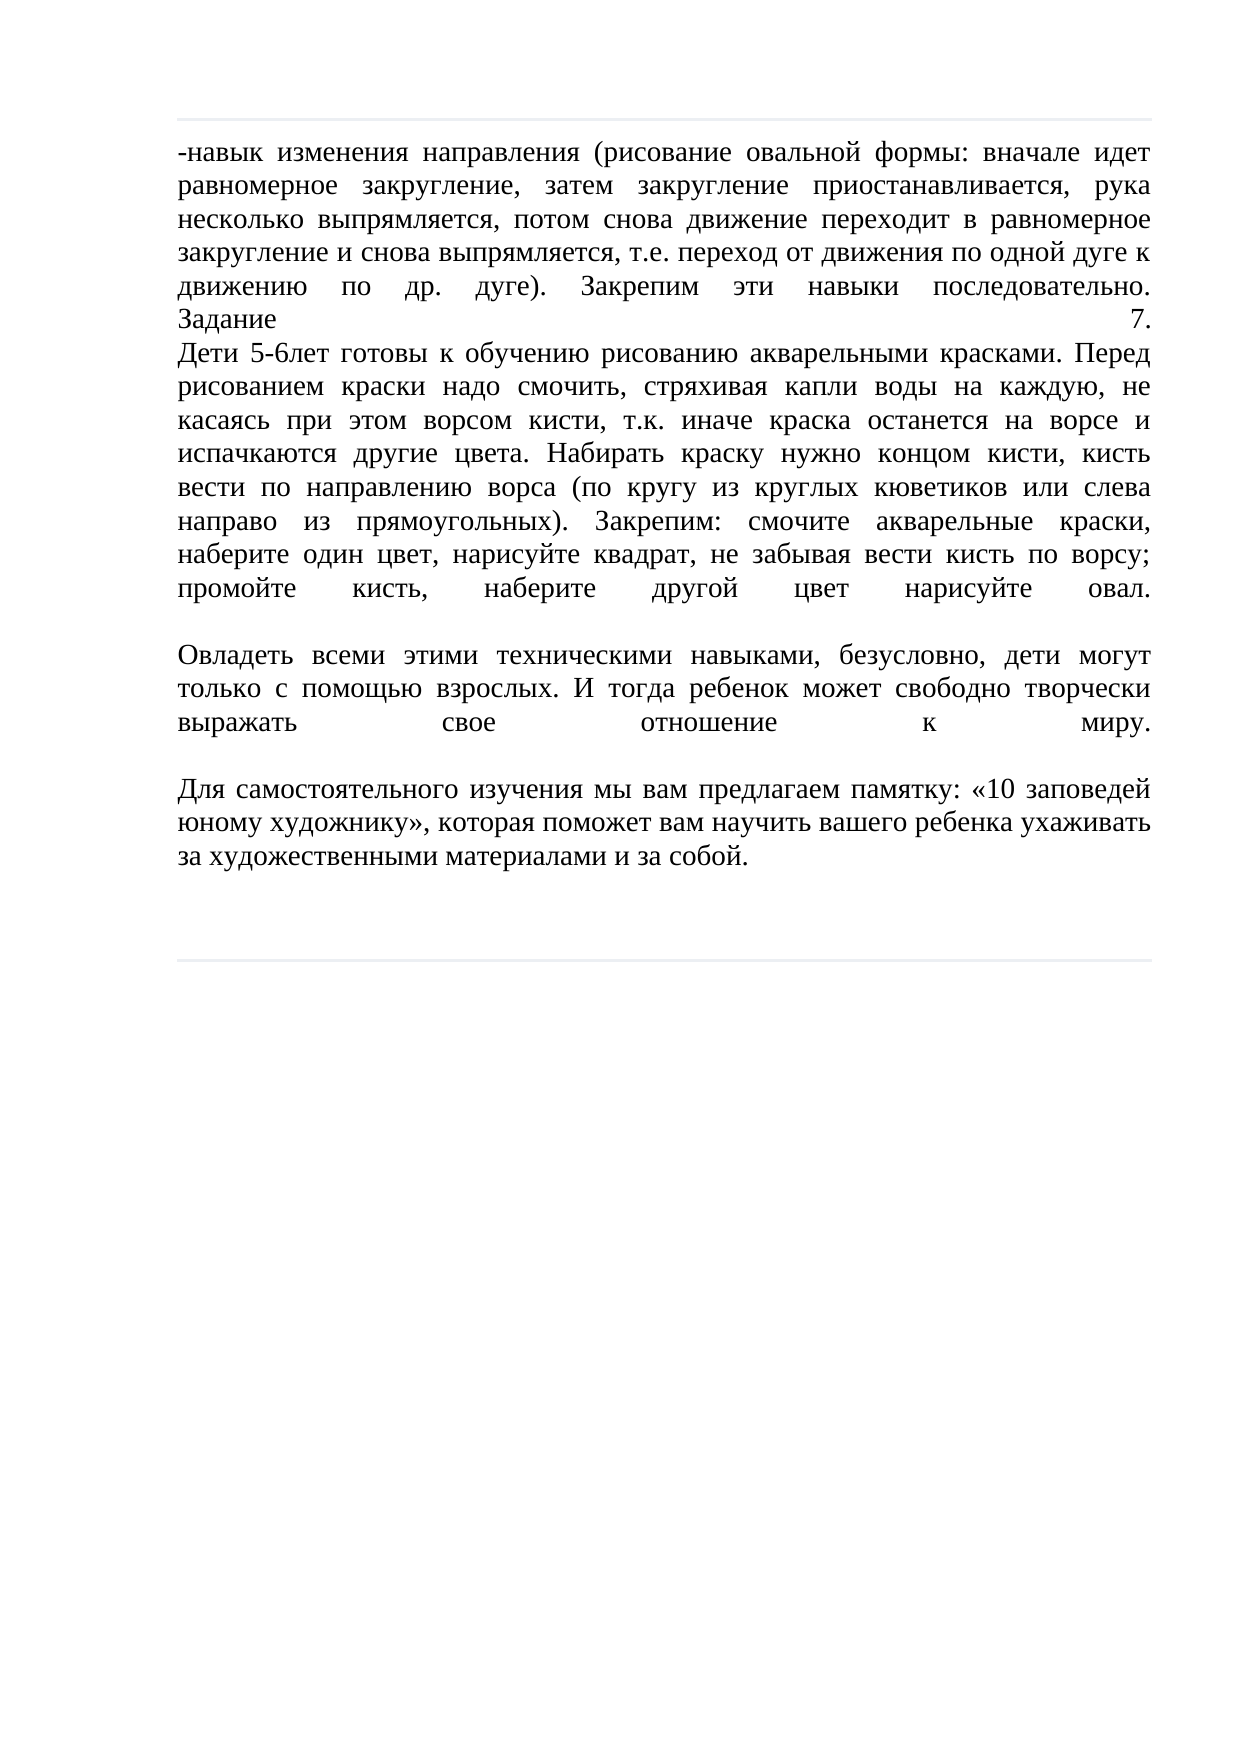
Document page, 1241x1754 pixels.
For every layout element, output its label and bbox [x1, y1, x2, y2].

table_header [177, 121, 1152, 958]
